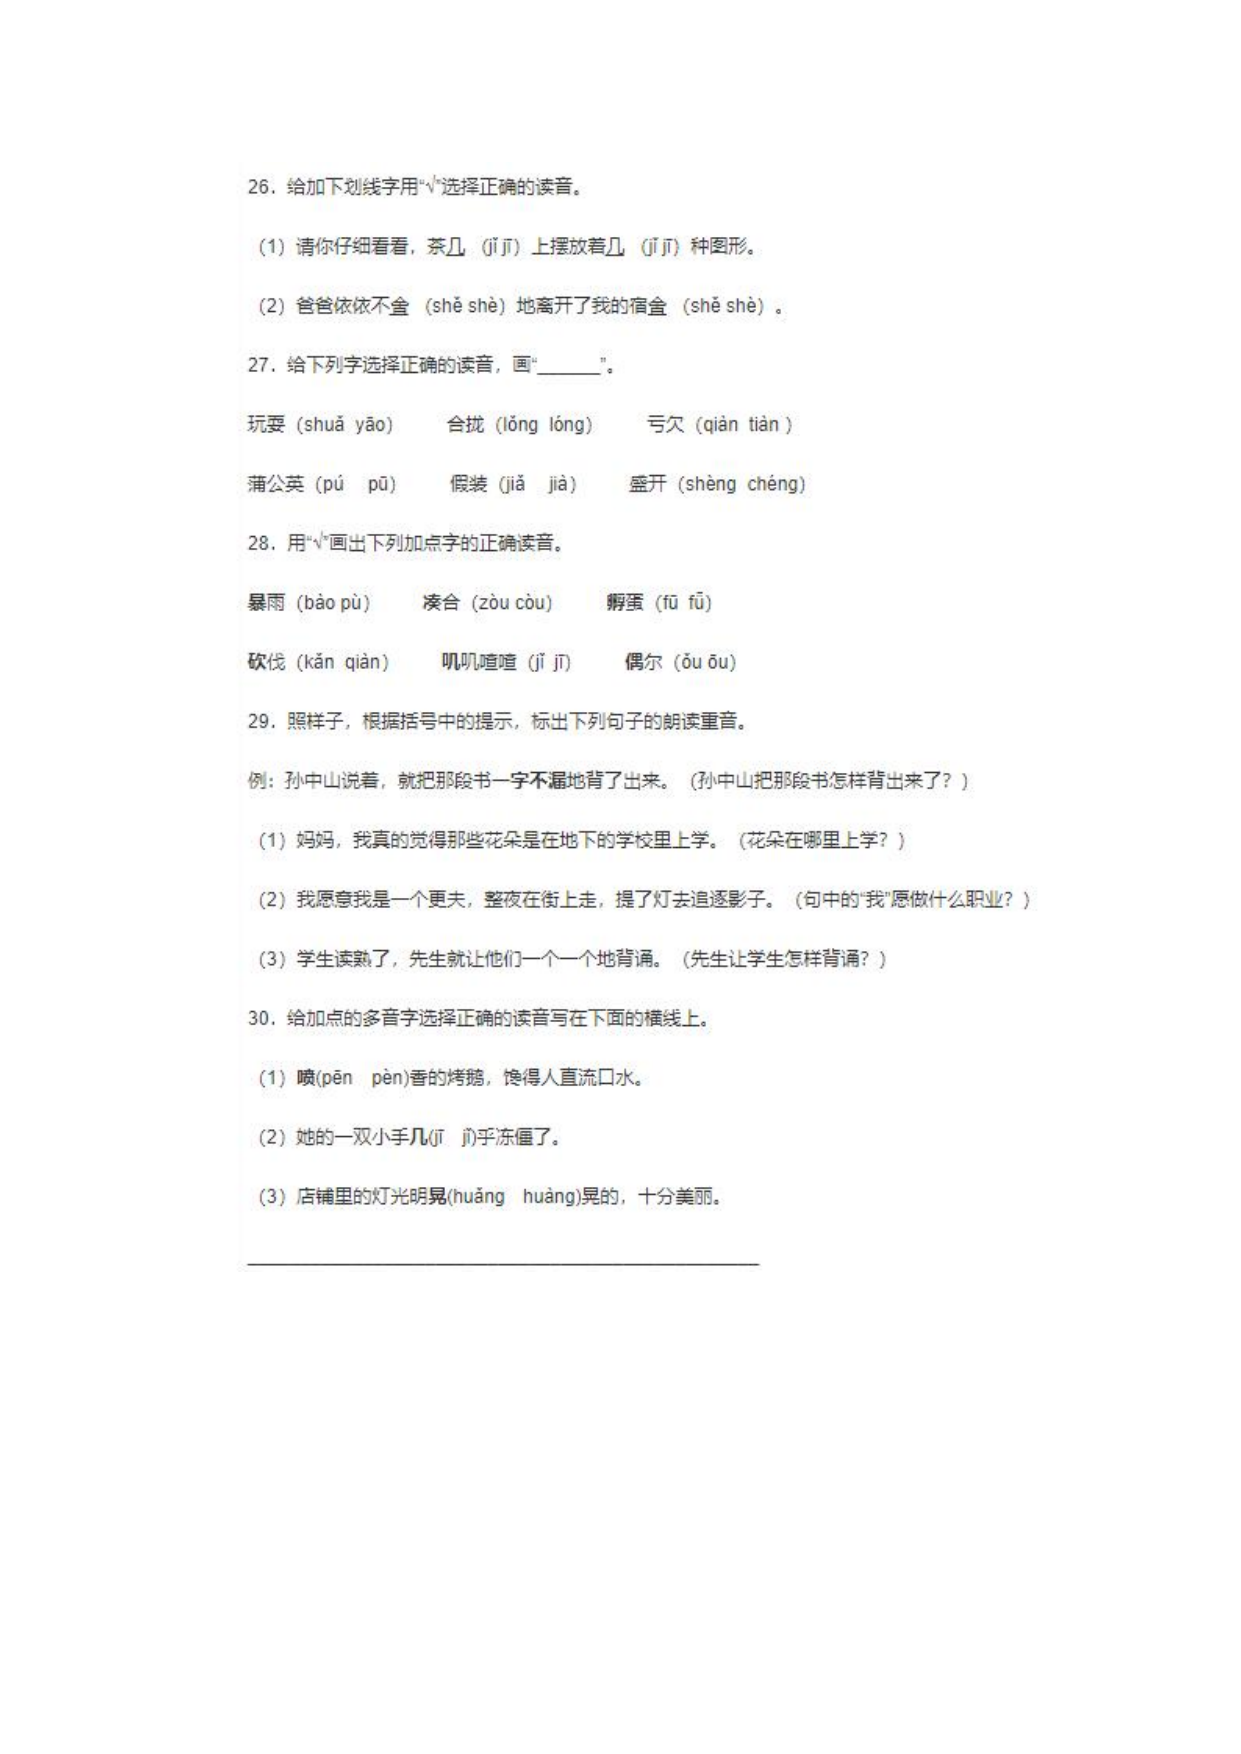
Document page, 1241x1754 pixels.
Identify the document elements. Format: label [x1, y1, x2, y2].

picture [187, 162, 1053, 1272]
